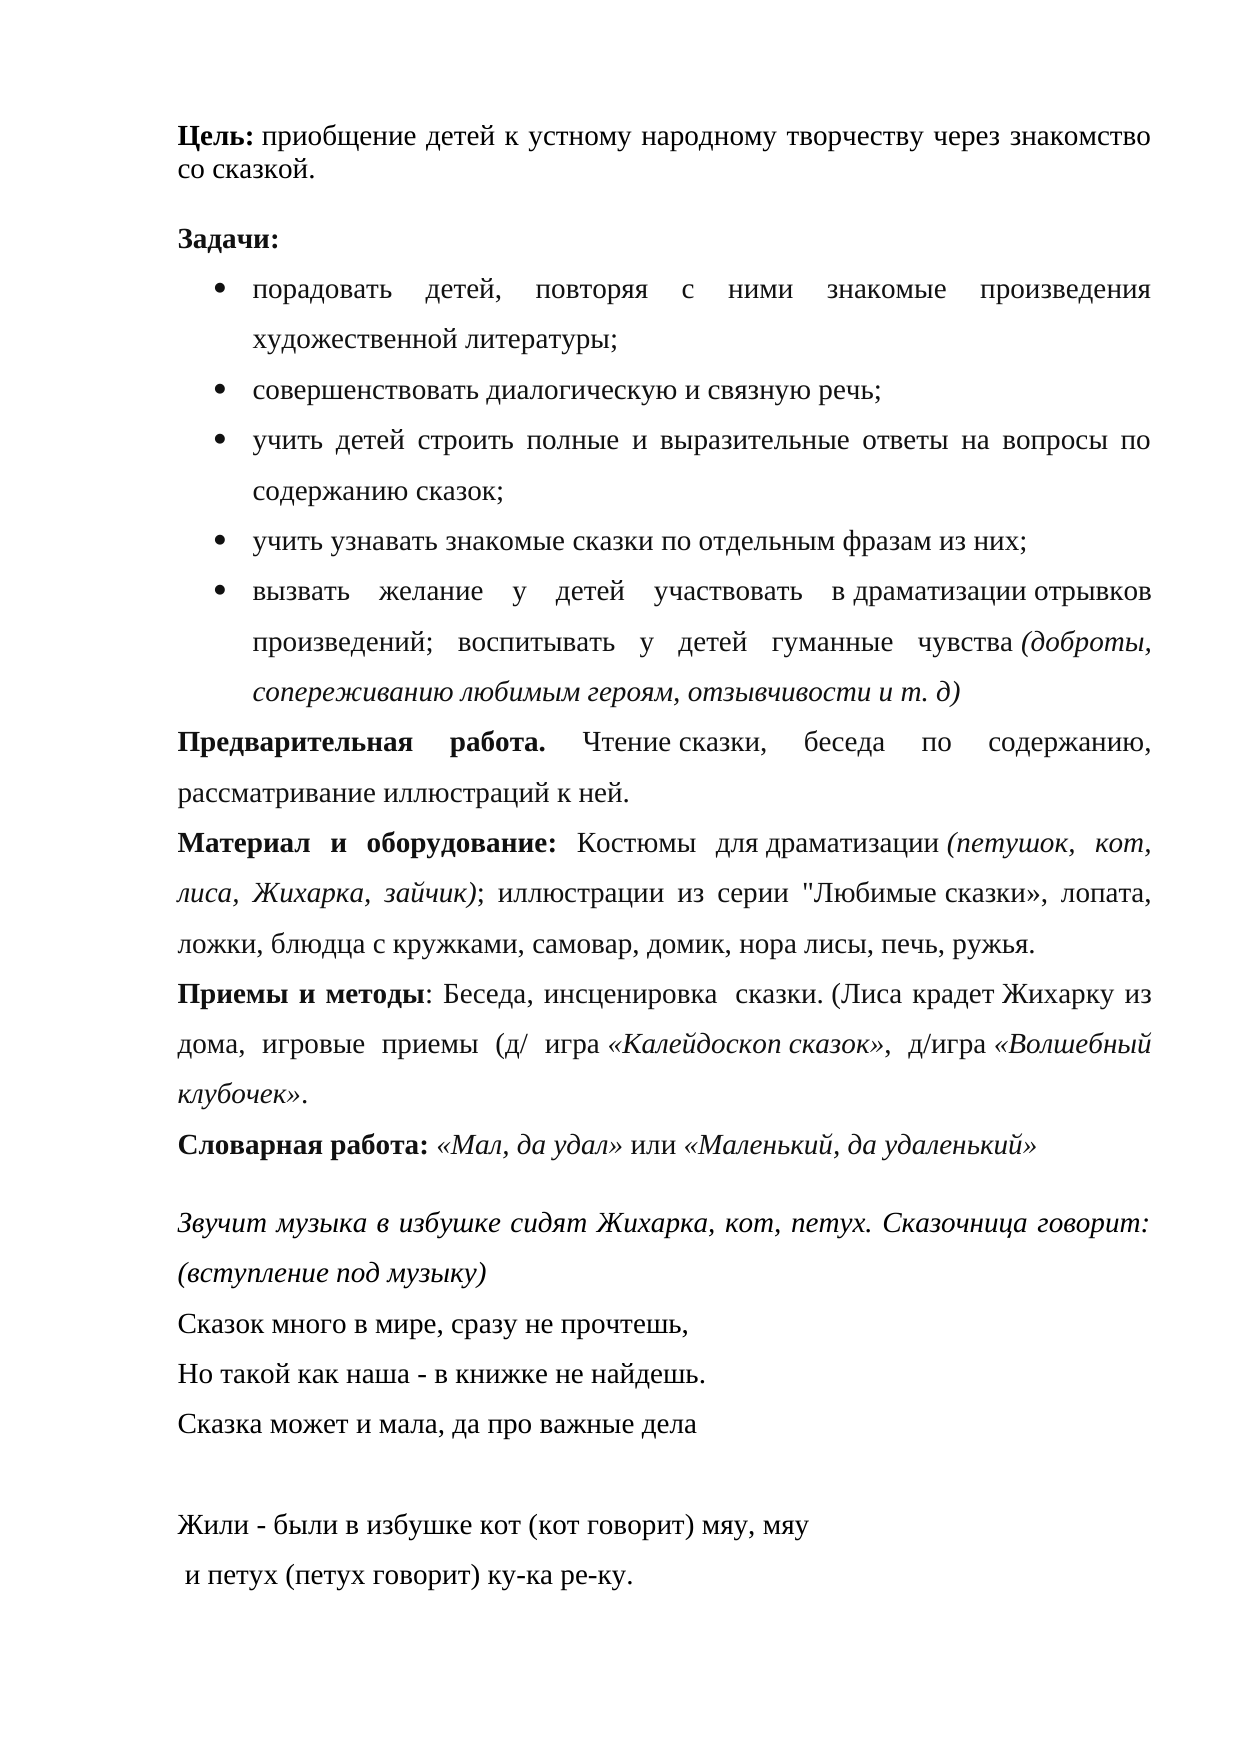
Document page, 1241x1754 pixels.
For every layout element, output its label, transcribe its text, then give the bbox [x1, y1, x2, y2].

text Но такой как наша - в книжке не найдешь. [177, 1356, 1152, 1390]
text Сказка может и мала, да про важные дела [177, 1407, 1152, 1440]
list вызвать желание у детей участвовать в драматизации отрывков произведений; воспитывать у детей гуманные чувства (доброты, сопереживанию любимым героям, отзывчивости и т. д) [215, 573, 1152, 708]
list порадовать детей, повторяя с ними знакомые произведения художественной литературы; [215, 271, 1152, 355]
text Предварительная работа. Чтение сказки, беседа по содержанию, рассматривание иллюстраций к ней. [177, 724, 1152, 808]
text Жили - были в избушке кот (кот говорит) мяу, мяу [177, 1507, 1152, 1541]
list совершенствовать диалогическую и связную речь; [215, 372, 1152, 406]
text Материал и оборудование: Костюмы для драматизации (петушок, кот, лиса, Жихарка, зайчик); иллюстрации из серии "Любимые сказки», лопата, ложки, блюдца с кружками, самовар, домик, нора лисы, печь, ружья. [177, 825, 1152, 959]
list учить узнавать знакомые сказки по отдельным фразам из них; [215, 523, 1152, 557]
text Звучит музыка в избушке сидят Жихарка, кот, петух. Сказочница говорит: (вступление под музыку) [177, 1205, 1152, 1289]
text Словарная работа: «Мал, да удал» или «Маленький, да удаленький» [177, 1127, 1152, 1161]
text Приемы и методы: Беседа, инсценировка сказки. (Лиса крадет Жихарку из дома, игровые приемы (д/ игра «Калейдоскоп сказок», д/игра «Волшебный клубочек». [177, 976, 1152, 1110]
text и петух (петух говорит) ку-ка ре-ку. [177, 1557, 1152, 1591]
text Задачи: [177, 221, 1152, 254]
text Сказок много в мире, сразу не прочтешь, [177, 1306, 1152, 1339]
text Цель: приобщение детей к устному народному творчеству через знакомство со сказкой. [177, 118, 1152, 185]
list учить детей строить полные и выразительные ответы на вопросы по содержанию сказок; [215, 422, 1152, 506]
